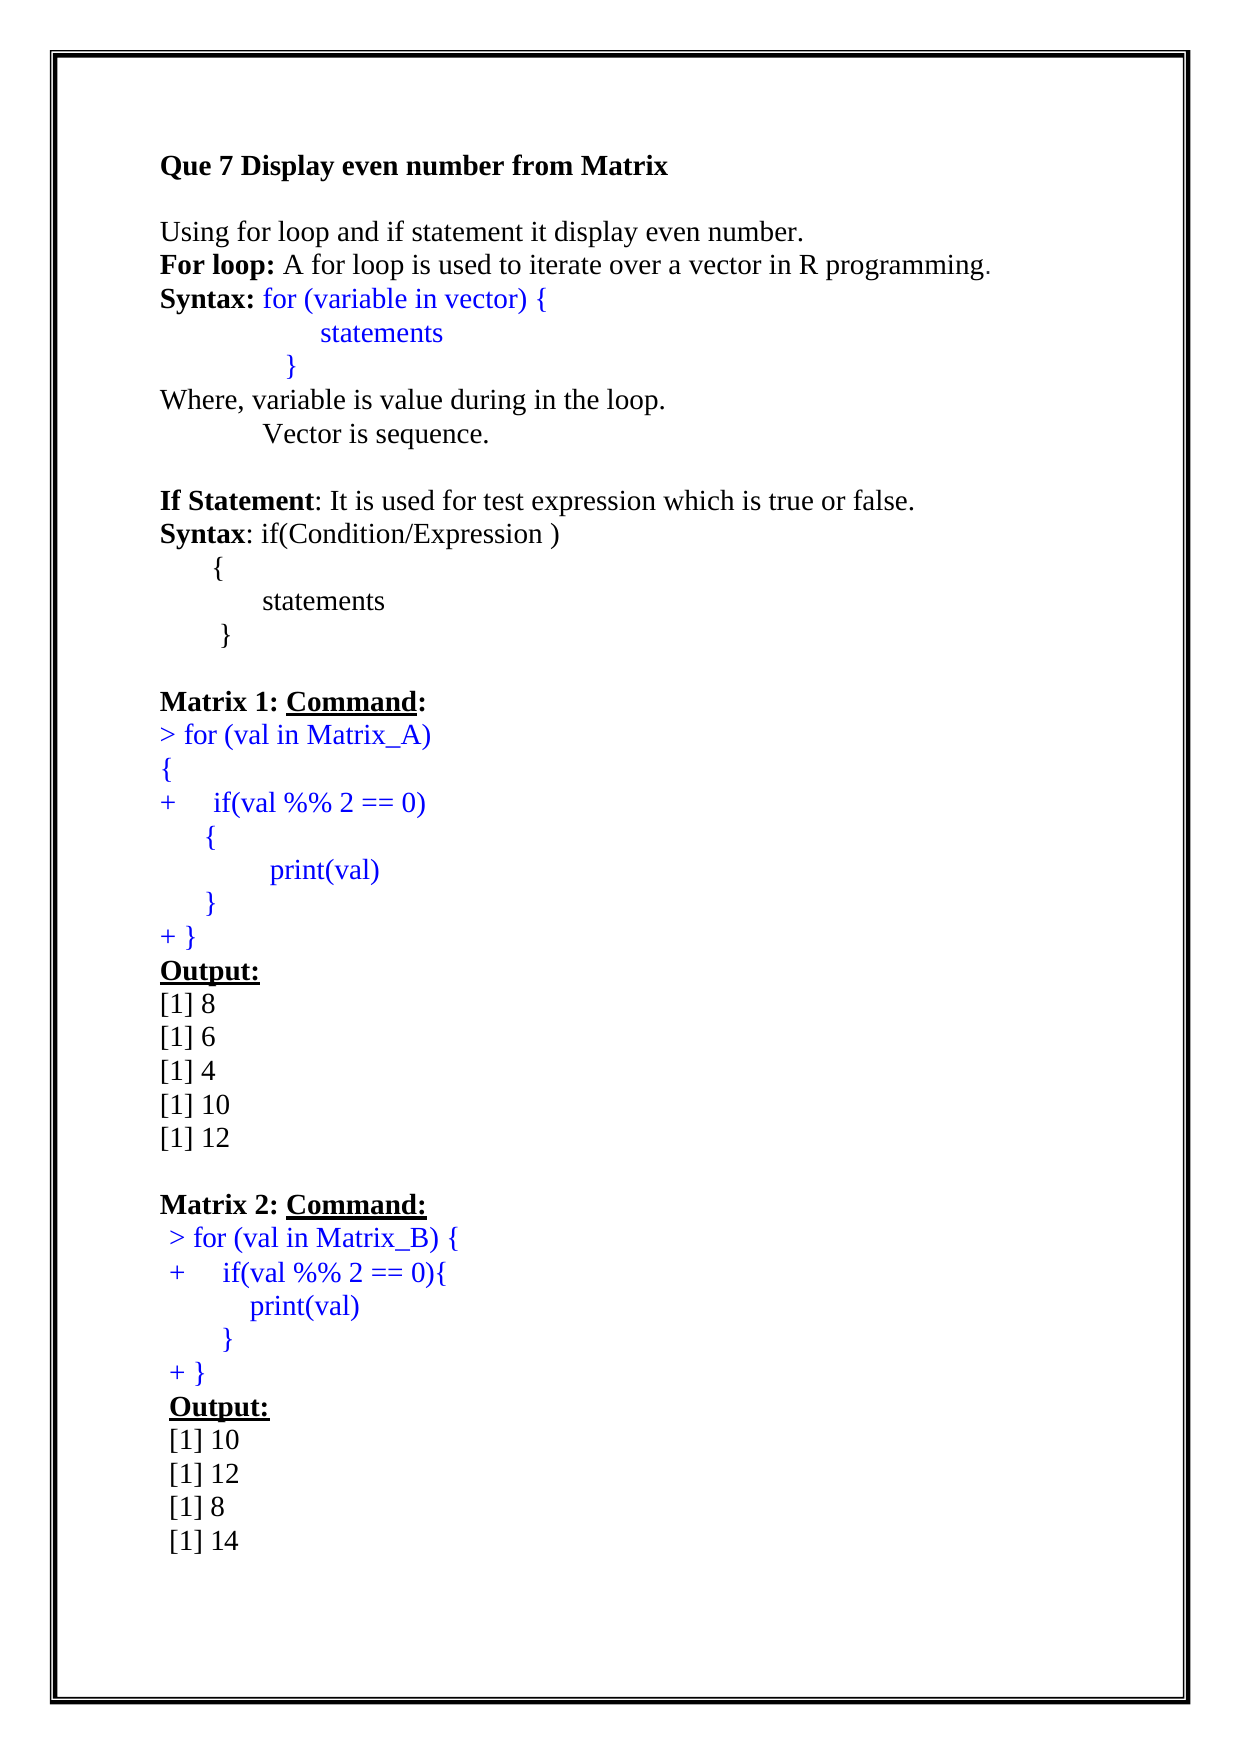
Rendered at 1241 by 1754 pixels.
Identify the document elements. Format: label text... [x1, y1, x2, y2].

list for (val in Matrix_A) [159, 718, 1182, 751]
text Syntax: if(Condition/Expression ) [159, 517, 1182, 550]
text } [203, 886, 1182, 919]
text } [284, 349, 1182, 382]
text { [203, 819, 1182, 852]
text If Statement: It is used for test expression which is true or false. [159, 483, 1182, 517]
text + if(val %% 2 == 0) [159, 785, 1182, 818]
text statements [262, 584, 1182, 617]
text Using for loop and if statement it display even number. [159, 214, 1182, 248]
text } [218, 617, 1182, 651]
text For loop: A for loop is used to iterate over a vector in R programming. [159, 248, 1182, 282]
text print(val) [269, 852, 1182, 886]
subtitle Output: [169, 1389, 1182, 1423]
text Que 7 Display even number from Matrix [159, 148, 1182, 181]
text [1] 4 [1] 10 [1] 12 [159, 1053, 232, 1154]
list for (val in Matrix_B) { [169, 1221, 1182, 1254]
text [1] 10 [169, 1423, 1182, 1456]
text { [159, 751, 1182, 785]
text Where, variable is value during in the loop. [159, 382, 1182, 416]
subtitle Matrix 2: Command: [159, 1188, 1182, 1221]
text [1] 8 [1] 14 [169, 1489, 256, 1557]
text statements [320, 315, 1182, 349]
text { [211, 550, 1182, 584]
text [1] 12 [169, 1456, 1182, 1489]
text } [221, 1322, 1182, 1356]
text [1] 6 [159, 1020, 1182, 1053]
text + } [159, 919, 1182, 953]
text + } [169, 1356, 1182, 1389]
text + if(val %% 2 == 0){ print(val) [169, 1255, 449, 1322]
text Syntax: for (variable in vector) { [159, 282, 1182, 315]
subtitle Output: [159, 953, 1182, 987]
text Vector is sequence. [262, 416, 1182, 449]
text [1] 8 [159, 987, 1182, 1020]
subtitle Matrix 1: Command: [159, 685, 1182, 718]
